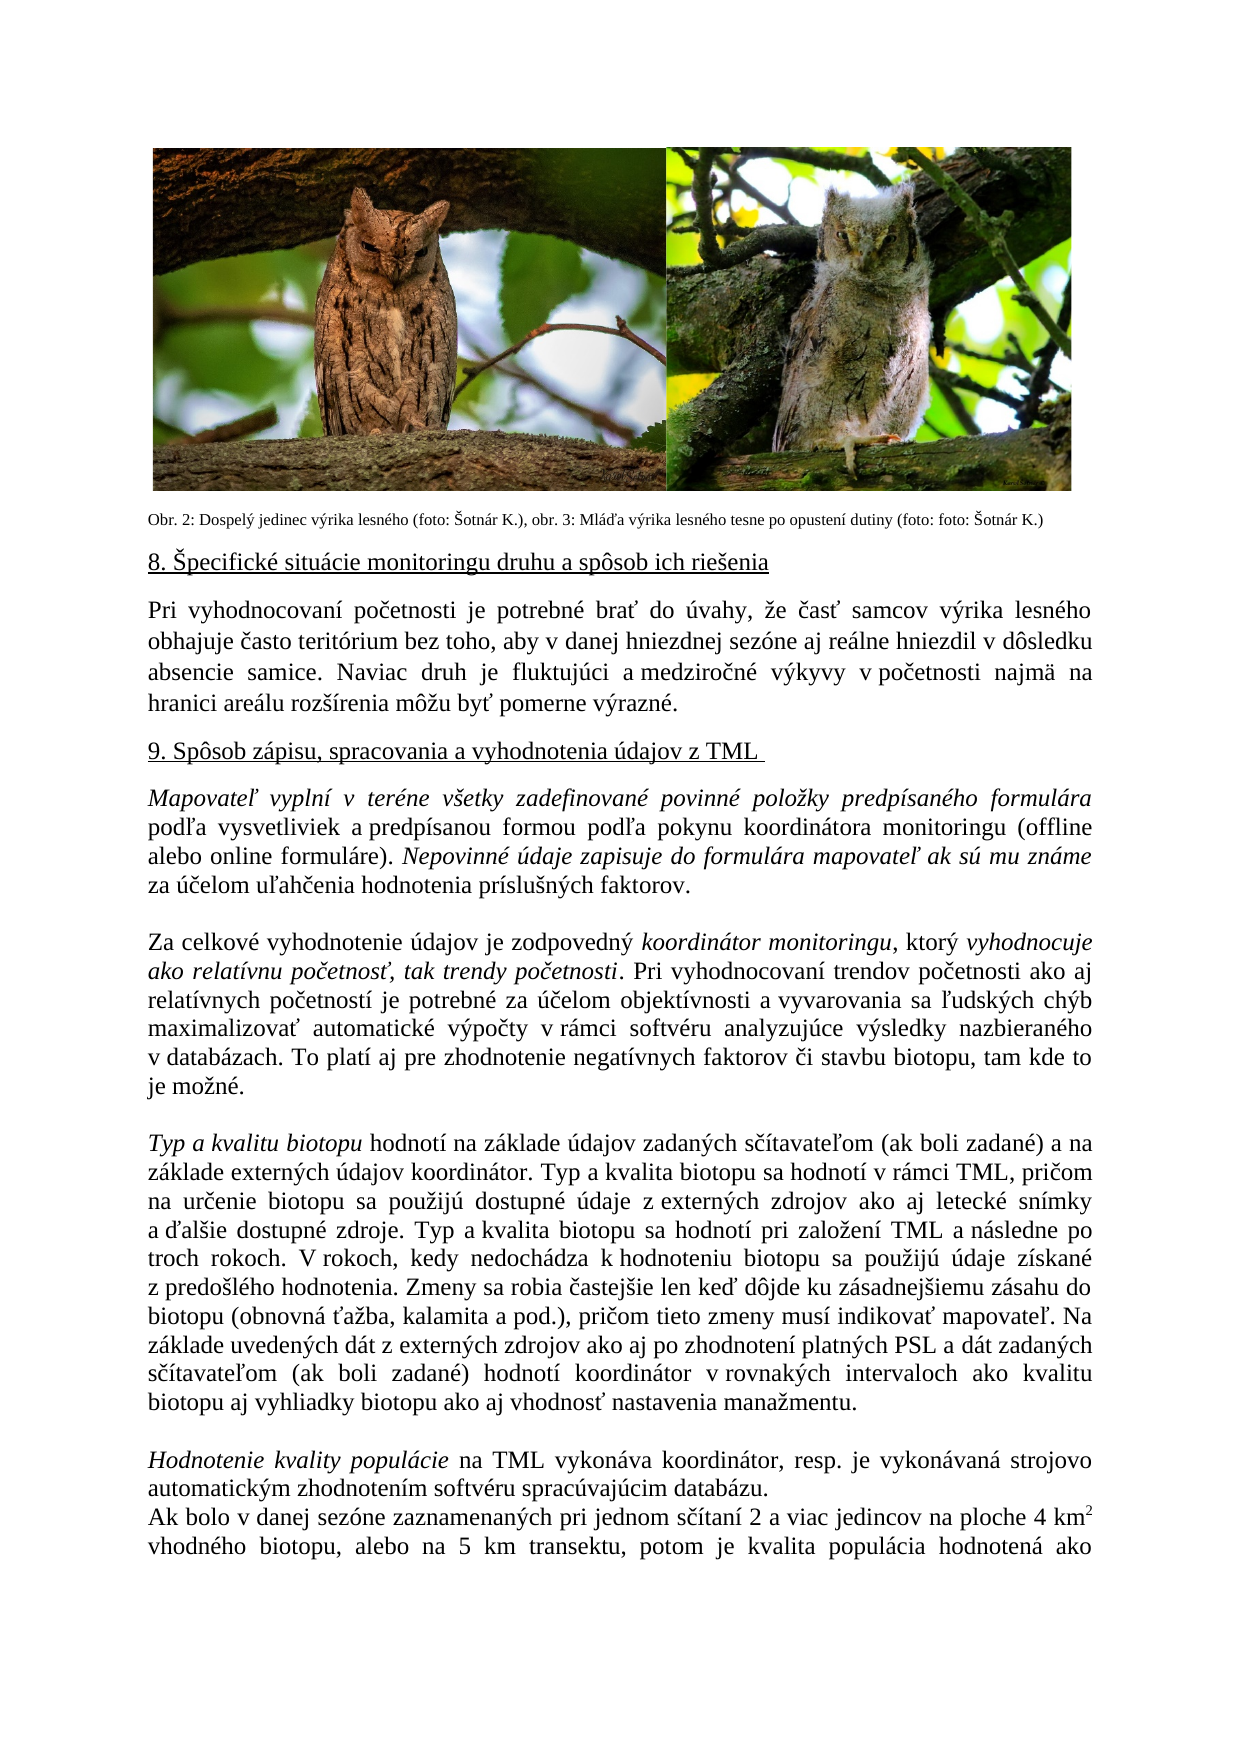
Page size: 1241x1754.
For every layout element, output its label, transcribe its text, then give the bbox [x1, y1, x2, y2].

text Pri vyhodnocovaní početnosti je potrebné brať do úvahy, že časť samcov výrika lesného obhajuje často teritórium bez toho, aby v danej hniezdnej sezóne aj reálne hniezdil v dôsledku absencie samice. Naviac druh je fluktujúci a medziročné výkyvy v početnosti najmä na hranici areálu rozšírenia môžu byť pomerne výrazné. [148, 595, 1093, 717]
text 8. Špecifické situácie monitoringu druhu a spôsob ich riešenia [148, 547, 1093, 576]
text Za celkové vyhodnotenie údajov je zodpovedný koordinátor monitoringu, ktorý vyhodnocuje ako relatívnu početnosť, tak trendy početnosti. Pri vyhodnocovaní trendov početnosti ako aj relatívnych početností je potrebné za účelom objektívnosti a vyvarovania sa ľudských chýb maximalizovať automatické výpočty v rámci softvéru analyzujúce výsledky nazbieraného v databázach. To platí aj pre zhodnotenie negatívnych faktorov či stavbu biotopu, tam kde to je možné. [148, 927, 1093, 1100]
text Hodnotenie kvality populácie na TML vykonáva koordinátor, resp. je vykonávaná strojovo automatickým zhodnotením softvéru spracúvajúcim databázu. [148, 1445, 1093, 1502]
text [148, 1502, 1093, 1560]
text Typ a kvalitu biotopu hodnotí na základe údajov zadaných sčítavateľom (ak boli zadané) a na základe externých údajov koordinátor. Typ a kvalita biotopu sa hodnotí v rámci TML, pričom na určenie biotopu sa použijú dostupné údaje z externých zdrojov ako aj letecké snímky a ďalšie dostupné zdroje. Typ a kvalita biotopu sa hodnotí pri založení TML a následne po troch rokoch. V rokoch, kedy nedochádza k hodnoteniu biotopu sa použijú údaje získané z predošlého hodnotenia. Zmeny sa robia častejšie len keď dôjde ku zásadnejšiemu zásahu do biotopu (obnovná ťažba, kalamita a pod.), pričom tieto zmeny musí indikovať mapovateľ. Na základe uvedených dát z externých zdrojov ako aj po zhodnotení platných PSL a dát zadaných sčítavateľom (ak boli zadané) hodnotí koordinátor v rovnakých intervaloch ako kvalitu biotopu aj vyhliadky biotopu ako aj vhodnosť nastavenia manažmentu. [148, 1128, 1093, 1416]
picture [152, 147, 1072, 491]
text Mapovateľ vyplní v teréne všetky zadefinované povinné položky predpísaného formulára podľa vysvetliviek a predpísanou formou podľa pokynu koordinátora monitoringu (offline alebo online formuláre). Nepovinné údaje zapisuje do formulára mapovateľ ak sú mu známe za účelom uľahčenia hodnotenia príslušných faktorov. [148, 783, 1093, 898]
text Obr. 2: Dospelý jedinec výrika lesného (foto: Šotnár K.), obr. 3: Mláďa výrika lesného tesne po opustení dutiny (foto: foto: Šotnár K.) [148, 510, 1093, 529]
text 9. Spôsob zápisu, spracovania a vyhodnotenia údajov z TML [148, 736, 1093, 764]
